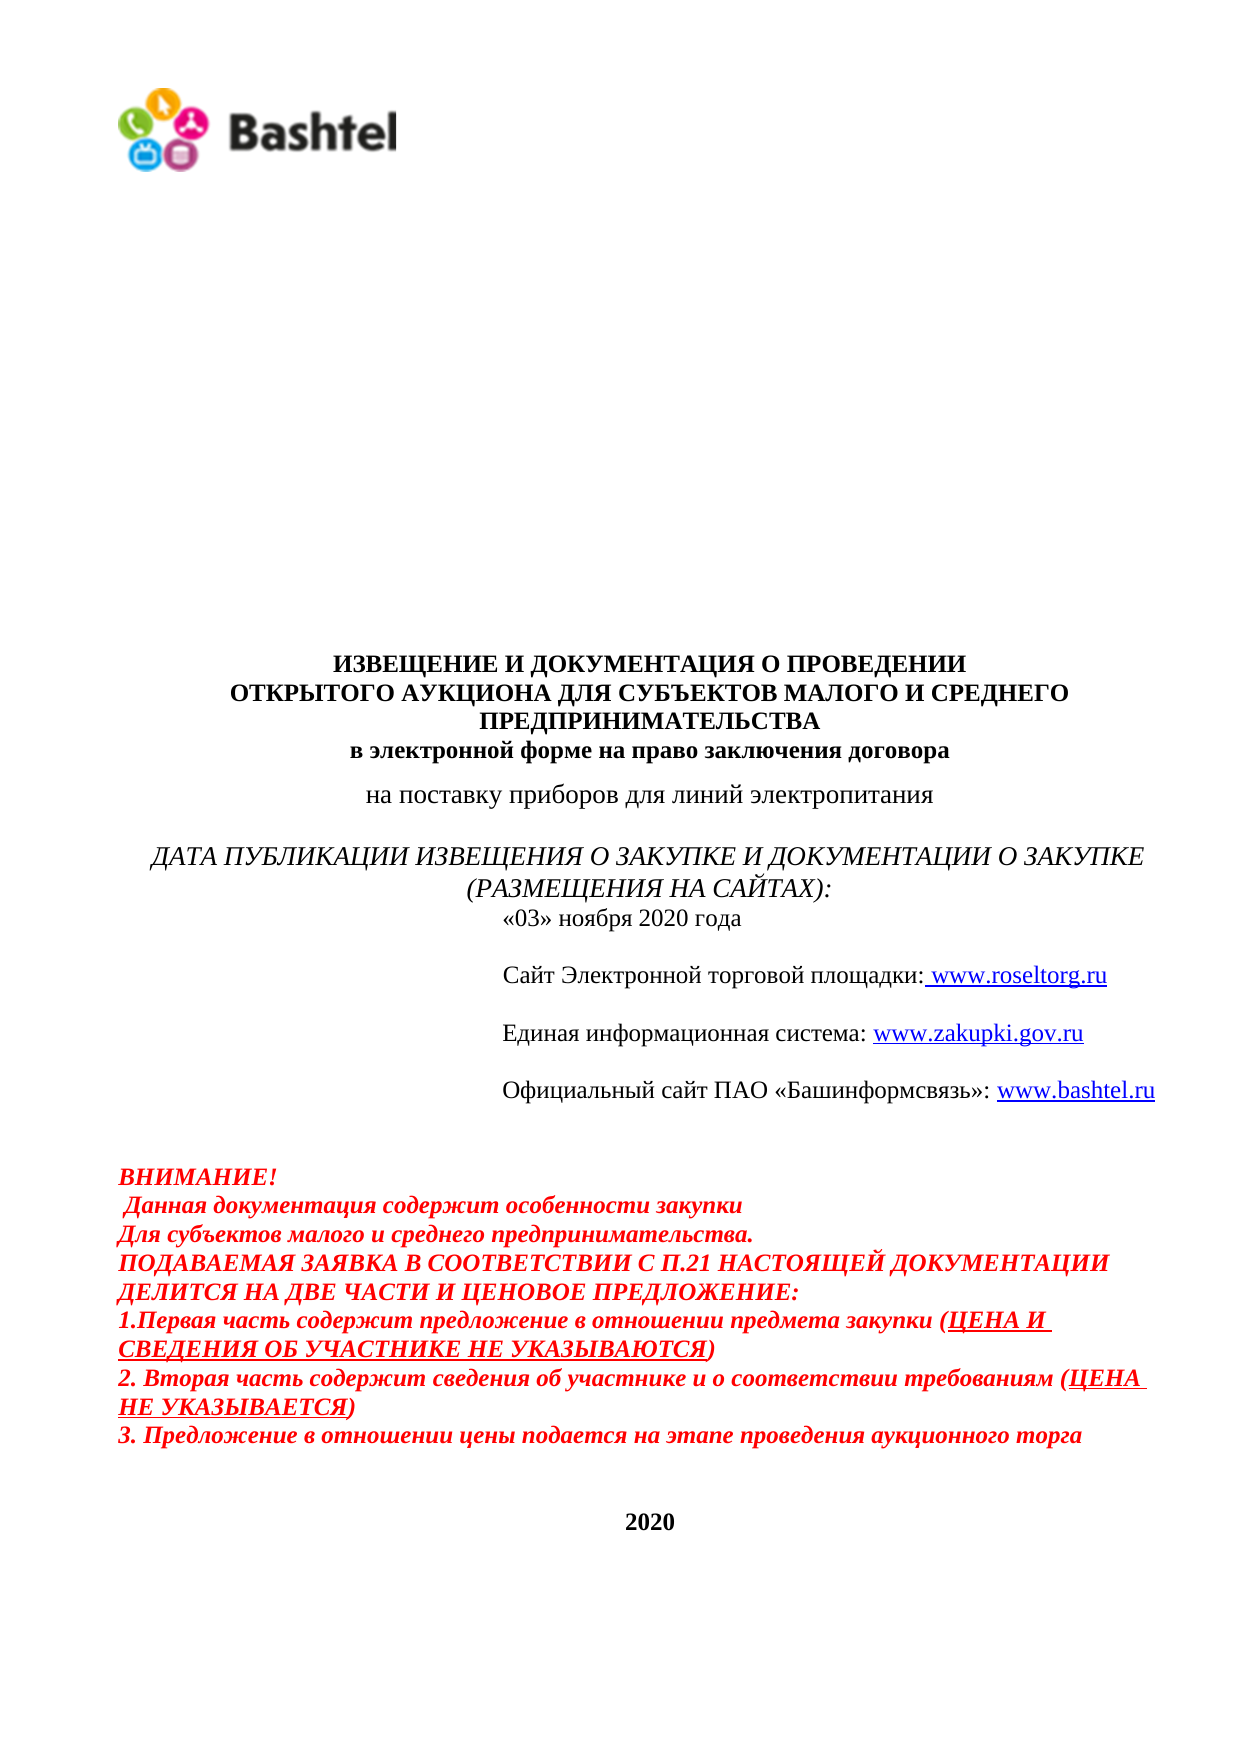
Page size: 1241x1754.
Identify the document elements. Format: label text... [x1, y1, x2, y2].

text в электронной форме на право заключения договора [118, 735, 1181, 764]
text Единая информационная система: www.zakupki.gov.ru [502, 1018, 1181, 1047]
text «03» ноября 2020 года [502, 903, 1181, 932]
text 2020 [118, 1507, 1181, 1535]
text Официальный сайт ПАО «Башинформсвязь»: www.bashtel.ru [502, 1075, 1181, 1104]
text Данная документация содержит особенности закупки [118, 1190, 1181, 1219]
text на поставку приборов для линий электропитания [118, 778, 1181, 809]
text 2. Вторая часть содержит сведения об участнике и о соответствии требованиям (ЦЕНА НЕ УКАЗЫВАЕТСЯ) [118, 1363, 1181, 1420]
text ИЗВЕЩЕНИЕ И ДОКУМЕНТАЦИЯ О ПРОВЕДЕНИИ [118, 649, 1181, 678]
text ОТКРЫТОГО АУКЦИОНА ДЛЯ СУБЪЕКТОВ МАЛОГО И СРЕДНЕГО ПРЕДПРИНИМАТЕЛЬСТВА [118, 678, 1181, 735]
text Для субъектов малого и среднего предпринимательства. [118, 1219, 1181, 1248]
text 3. Предложение в отношении цены подается на этапе проведения аукционного торга [118, 1420, 1181, 1449]
text Сайт Электронной торговой площадки: www.roseltorg.ru [490, 960, 1181, 989]
text ВНИМАНИЕ! [118, 1162, 1181, 1190]
picture [118, 88, 397, 172]
text ПОДАВАЕМАЯ ЗАЯВКА В СООТВЕТСТВИИ С П.21 НАСТОЯЩЕЙ ДОКУМЕНТАЦИИ ДЕЛИТСЯ НА ДВЕ ЧАСТИ И ЦЕНОВОЕ ПРЕДЛОЖЕНИЕ: [118, 1248, 1181, 1305]
text 1.Первая часть содержит предложение в отношении предмета закупки (ЦЕНА И СВЕДЕНИЯ ОБ УЧАСТНИКЕ НЕ УКАЗЫВАЮТСЯ) [118, 1305, 1181, 1363]
text ДАТА ПУБЛИКАЦИИ ИЗВЕЩЕНИЯ О ЗАКУПКЕ И ДОКУМЕНТАЦИИ О ЗАКУПКЕ (РАЗМЕЩЕНИЯ НА САЙТАХ): [118, 841, 1181, 903]
